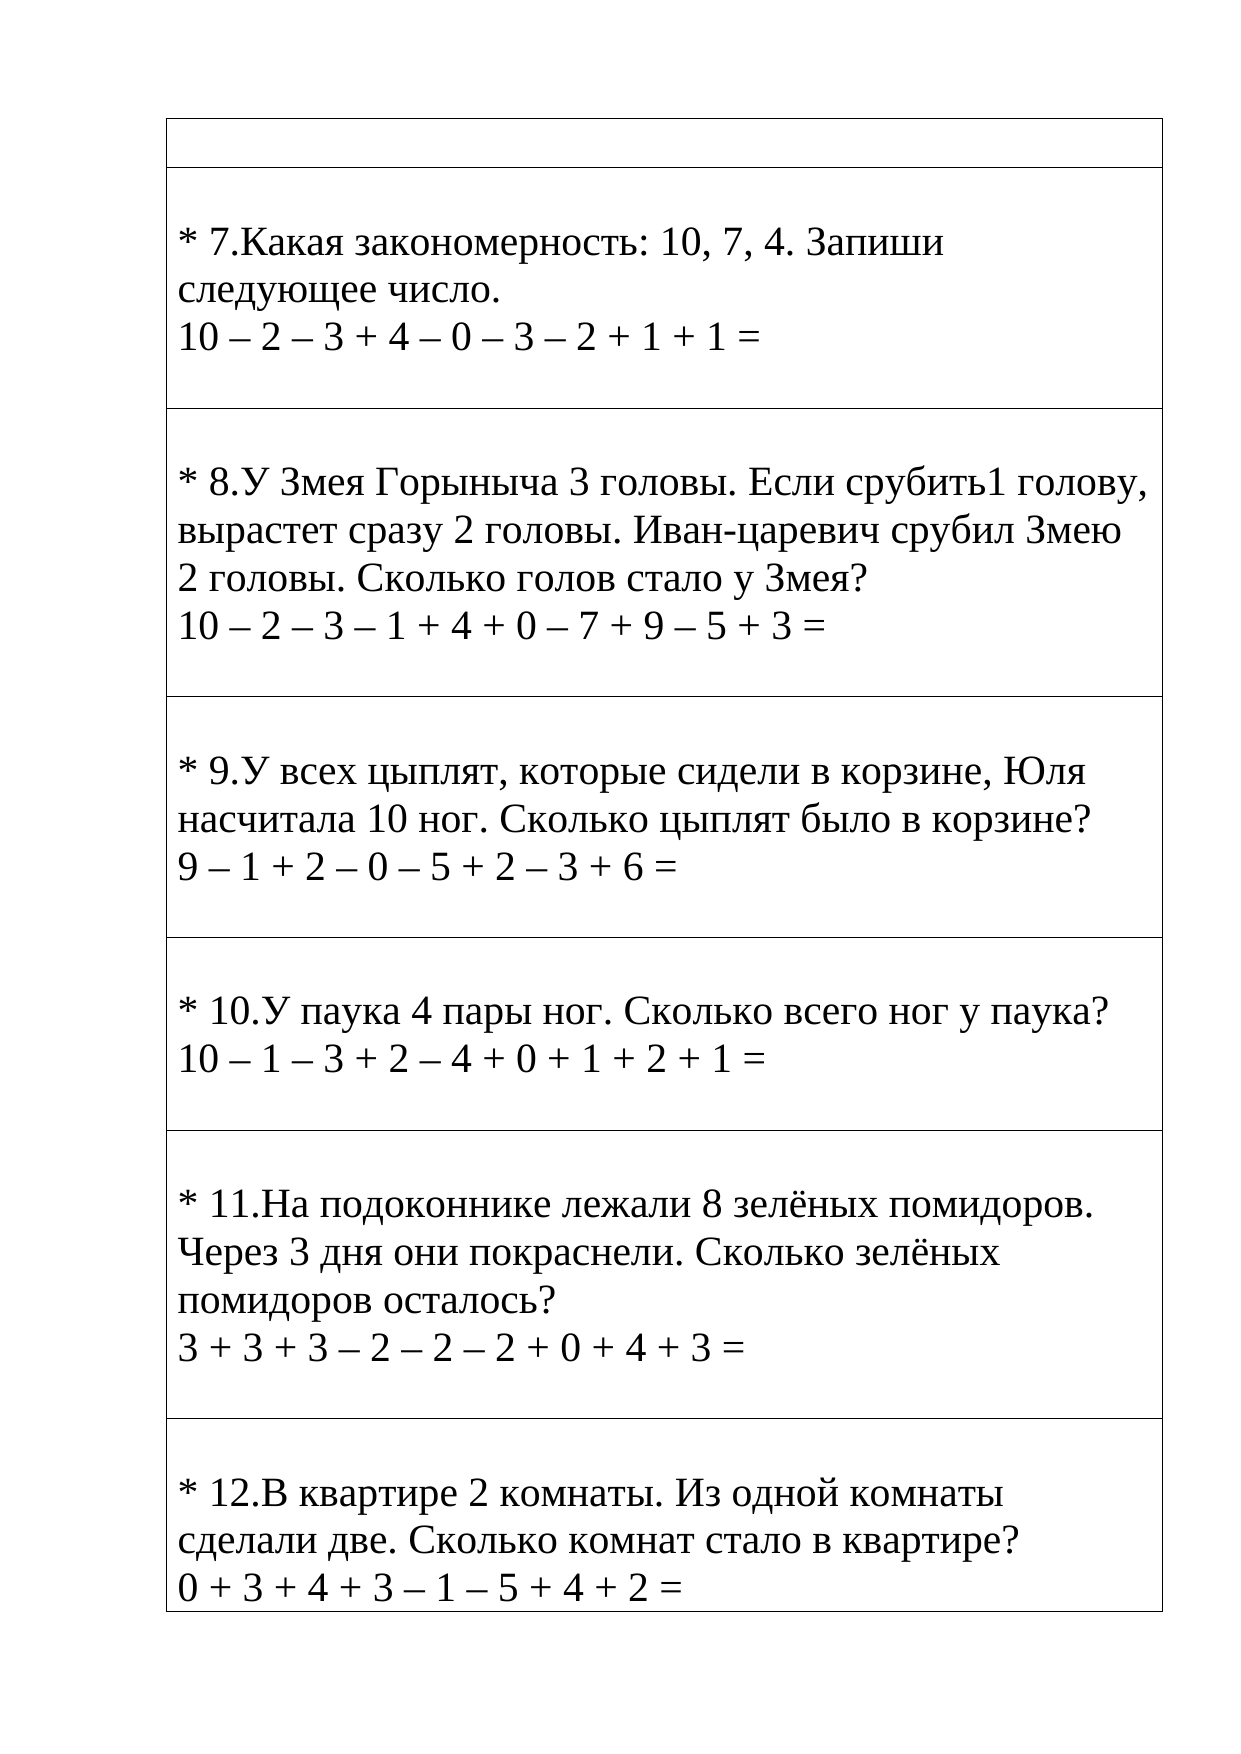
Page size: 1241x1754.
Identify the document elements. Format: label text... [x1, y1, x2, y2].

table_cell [167, 119, 1162, 167]
table_cell * 7.Какая закономерность: 10, 7, 4. Запиши следующее число. 10 – 2 – 3 + 4 – 0 – 3 – 2 + 1 + 1 = [167, 168, 1162, 408]
table_cell * 9.У всех цыплят, которые сидели в корзине, Юля насчитала 10 ног. Сколько цыплят было в корзине? 9 – 1 + 2 – 0 – 5 + 2 – 3 + 6 = [167, 697, 1162, 937]
table_cell * 11.На подоконнике лежали 8 зелёных помидоров. Через 3 дня они покраснели. Сколько зелёных помидоров осталось? 3 + 3 + 3 – 2 – 2 – 2 + 0 + 4 + 3 = [167, 1131, 1162, 1418]
table_cell * 8.У Змея Горыныча 3 головы. Если срубить1 голову, вырастет сразу 2 головы. Иван-царевич срубил Змею 2 головы. Сколько голов стало у Змея? 10 – 2 – 3 – 1 + 4 + 0 – 7 + 9 – 5 + 3 = [167, 409, 1162, 696]
table_cell * 10.У паука 4 пары ног. Сколько всего ног у паука? 10 – 1 – 3 + 2 – 4 + 0 + 1 + 2 + 1 = [167, 938, 1162, 1129]
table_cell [167, 1419, 1162, 1611]
